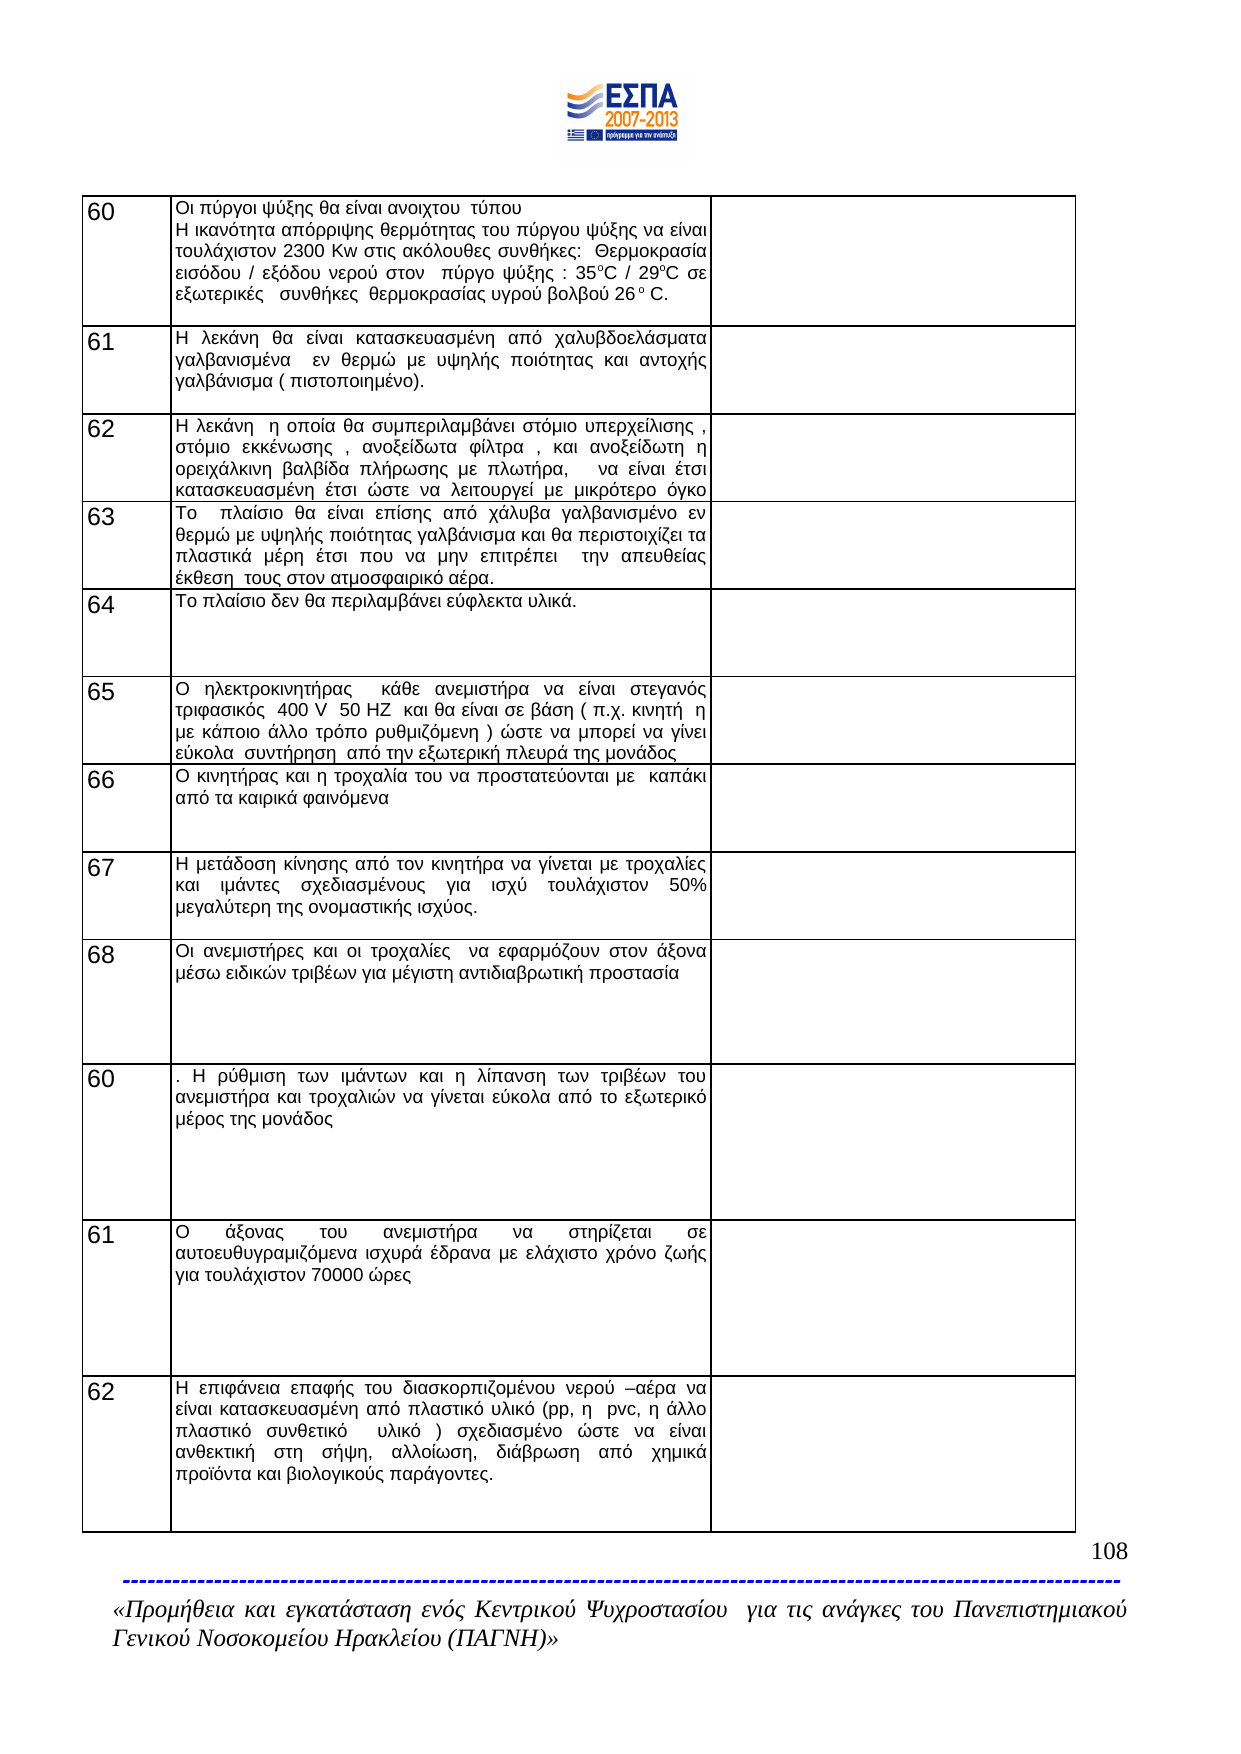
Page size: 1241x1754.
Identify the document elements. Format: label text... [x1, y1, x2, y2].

table_cell . Η ρύθμιση των ιμάντων και η λίπανση των τριβέων του ανεμιστήρα και τροχαλιών να γίνεται εύκολα από το εξωτερικό μέρος της μονάδος [172, 1065, 710, 1219]
table_cell [712, 1221, 1075, 1375]
picture [558, 73, 690, 162]
table_cell 61 [83, 1221, 170, 1375]
table_header 60 [83, 197, 170, 325]
table_cell 63 [83, 502, 170, 588]
table_cell Ο κινητήρας και η τροχαλία του να προστατεύονται με καπάκι από τα καιρικά φαινόμενα [172, 765, 710, 851]
table_cell Η επιφάνεια επαφής του διασκορπιζομένου νερού –αέρα να είναι κατασκευασμένη από πλαστικό υλικό (pp, η pvc, η άλλο πλαστικό συνθετικό υλικό ) σχεδιασμένο ώστε να είναι ανθεκτική στη σήψη, αλλοίωση, διάβρωση από χημικά προϊόντα και βιολογικούς παράγοντες. [172, 1377, 710, 1531]
table_header [712, 197, 1075, 325]
table_cell Το πλαίσιο δεν θα περιλαμβάνει εύφλεκτα υλικά. [172, 590, 710, 676]
table_cell Ο ηλεκτροκινητήρας κάθε ανεμιστήρα να είναι στεγανός τριφασικός 400 V 50 HZ και θα είναι σε βάση ( π.χ. κινητή η με κάποιο άλλο τρόπο ρυθμιζόμενη ) ώστε να μπορεί να γίνει εύκολα συντήρηση από την εξωτερική πλευρά της μονάδος [172, 677, 710, 763]
table_cell Η λεκάνη θα είναι κατασκευασμένη από χαλυβδοελάσματα γαλβανισμένα εν θερμώ με υψηλής ποιότητας και αντοχής γαλβάνισμα ( πιστοποιημένο). [172, 327, 710, 413]
table_cell 64 [83, 590, 170, 676]
table_cell 65 [83, 677, 170, 763]
table_header Οι πύργοι ψύξης θα είναι ανοιχτου τύπου Η ικανότητα απόρριψης θερμότητας του πύργου ψύξης να είναι τουλάχιστον 2300 Kw στις ακόλουθες συνθήκες: Θερμοκρασία εισόδου / εξόδου νερού στον πύργο ψύξης : 35οC / 29οC σε εξωτερικές συνθήκες θερμοκρασίας υγρού βολβού 26 ο C. [172, 197, 710, 325]
table_cell 66 [83, 765, 170, 851]
table_cell 62 [83, 415, 170, 501]
table_cell 61 [83, 327, 170, 413]
table_cell Η λεκάνη η οποία θα συμπεριλαμβάνει στόμιο υπερχείλισης , στόμιο εκκένωσης , ανοξείδωτα φίλτρα , και ανοξείδωτη η ορειχάλκινη βαλβίδα πλήρωσης με πλωτήρα, να είναι έτσι κατασκευασμένη έτσι ώστε να λειτουργεί με μικρότερο όγκο νερού , και να είναι εύκολη στον καθαρισμό της . [172, 415, 710, 501]
table_cell 60 [83, 1065, 170, 1219]
table_cell [712, 1065, 1075, 1219]
table_cell [712, 502, 1075, 588]
table_cell 67 [83, 853, 170, 938]
table_cell [712, 1377, 1075, 1531]
table_cell [712, 853, 1075, 938]
table_cell Η μετάδοση κίνησης από τον κινητήρα να γίνεται με τροχαλίες και ιμάντες σχεδιασμένους για ισχύ τουλάχιστον 50% μεγαλύτερη της ονομαστικής ισχύος. [172, 853, 710, 938]
table_cell [712, 590, 1075, 676]
table_cell [712, 940, 1075, 1063]
table_cell Ο άξονας του ανεμιστήρα να στηρίζεται σε αυτοευθυγραμιζόμενα ισχυρά έδρανα με ελάχιστο χρόνο ζωής για τουλάχιστον 70000 ώρες [172, 1221, 710, 1375]
table_cell 62 [83, 1377, 170, 1531]
table_cell [712, 677, 1075, 763]
table_cell [712, 327, 1075, 413]
table_cell [712, 415, 1075, 501]
table_cell Οι ανεμιστήρες και οι τροχαλίες να εφαρμόζουν στον άξονα μέσω ειδικών τριβέων για μέγιστη αντιδιαβρωτική προστασία [172, 940, 710, 1063]
table_cell [712, 765, 1075, 851]
table_cell 68 [83, 940, 170, 1063]
